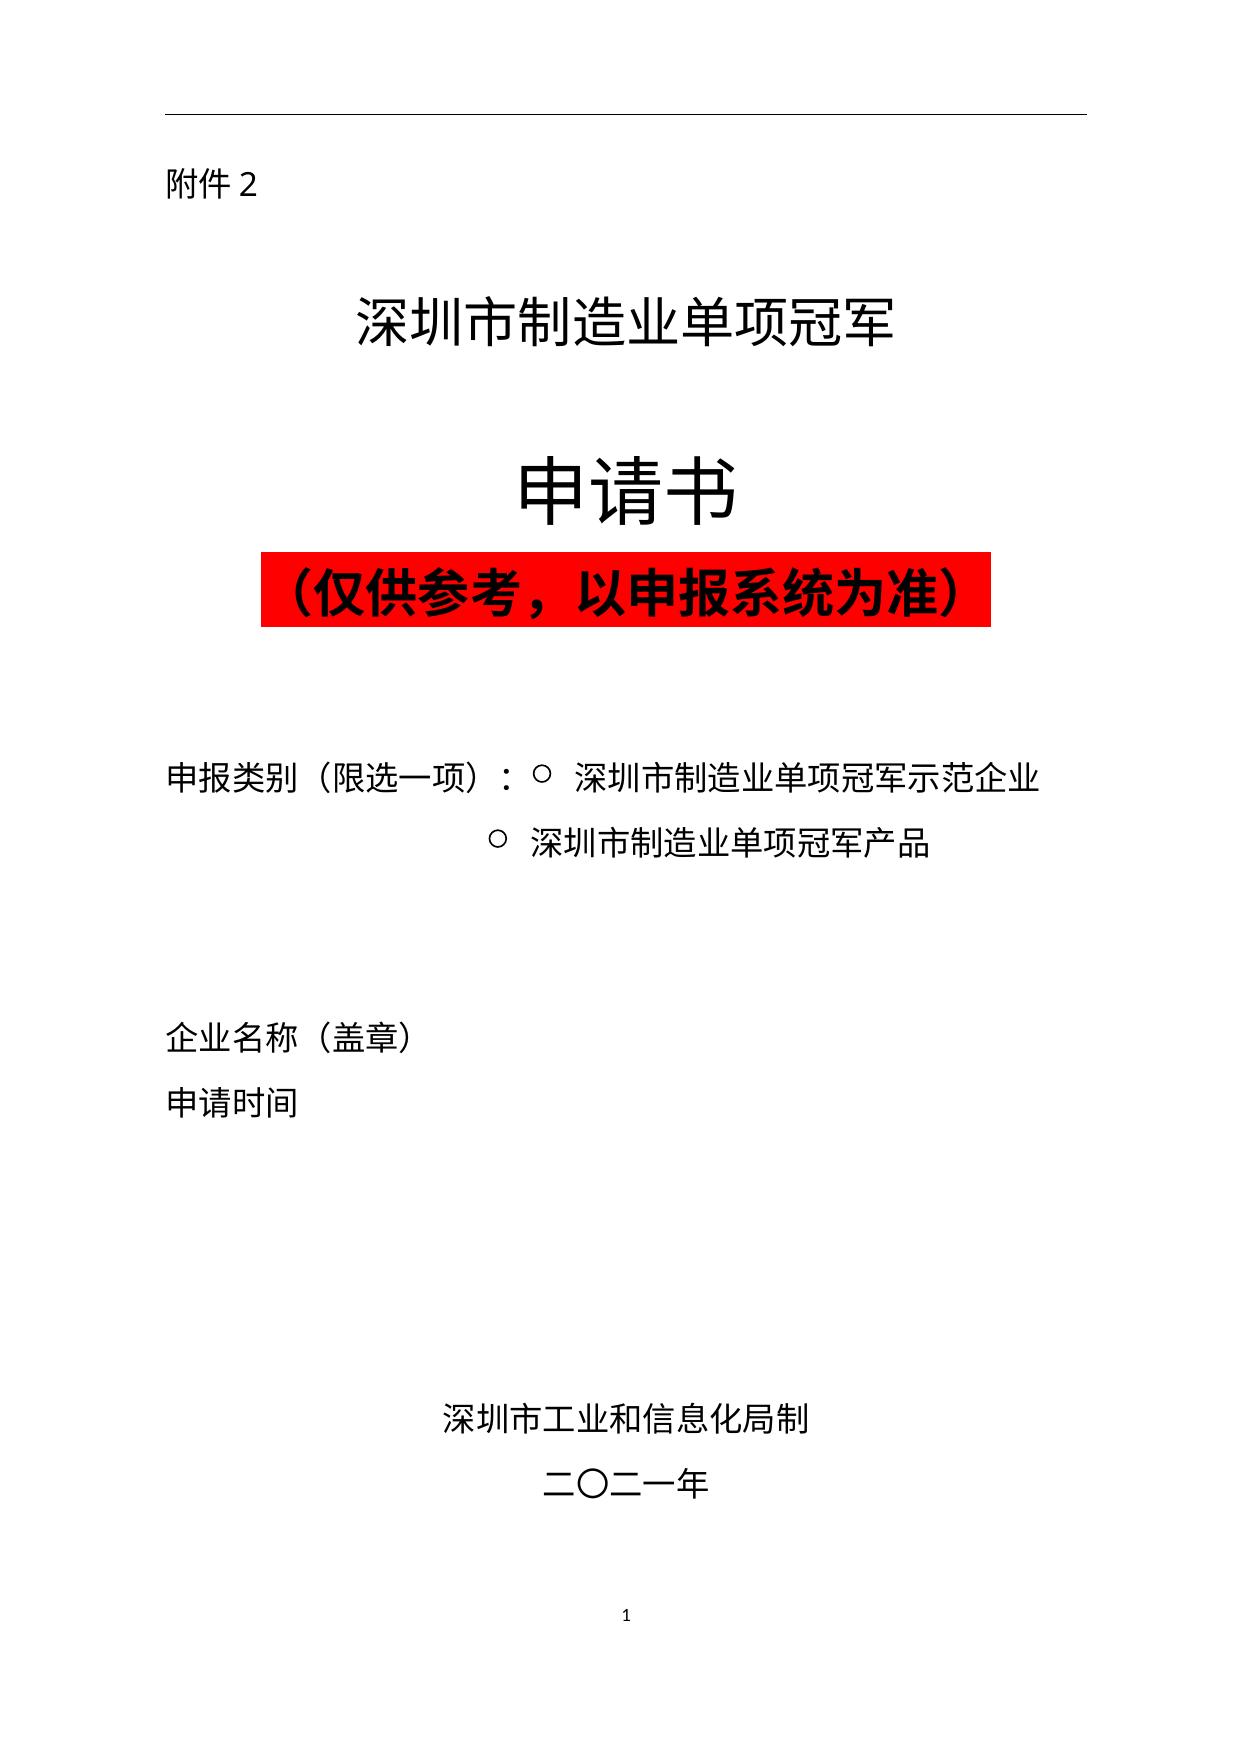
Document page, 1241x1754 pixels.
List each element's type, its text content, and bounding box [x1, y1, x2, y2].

text 申请时间 [165, 1068, 1087, 1133]
text 二〇二一年 [165, 1449, 1087, 1514]
text 深圳市工业和信息化局制 [165, 1384, 1087, 1449]
text 深圳市制造业单项冠军 [165, 280, 1087, 358]
text 深圳市制造业单项冠军产品 [165, 808, 1087, 873]
text 申报类别（限选一项）：深圳市制造业单项冠军示范企业 [165, 743, 1087, 808]
text 附件2 [165, 150, 1087, 215]
text 企业名称（盖章） [165, 1003, 1087, 1068]
text 申请书 [165, 432, 1087, 541]
text （仅供参考，以申报系统为准） [165, 541, 1087, 638]
